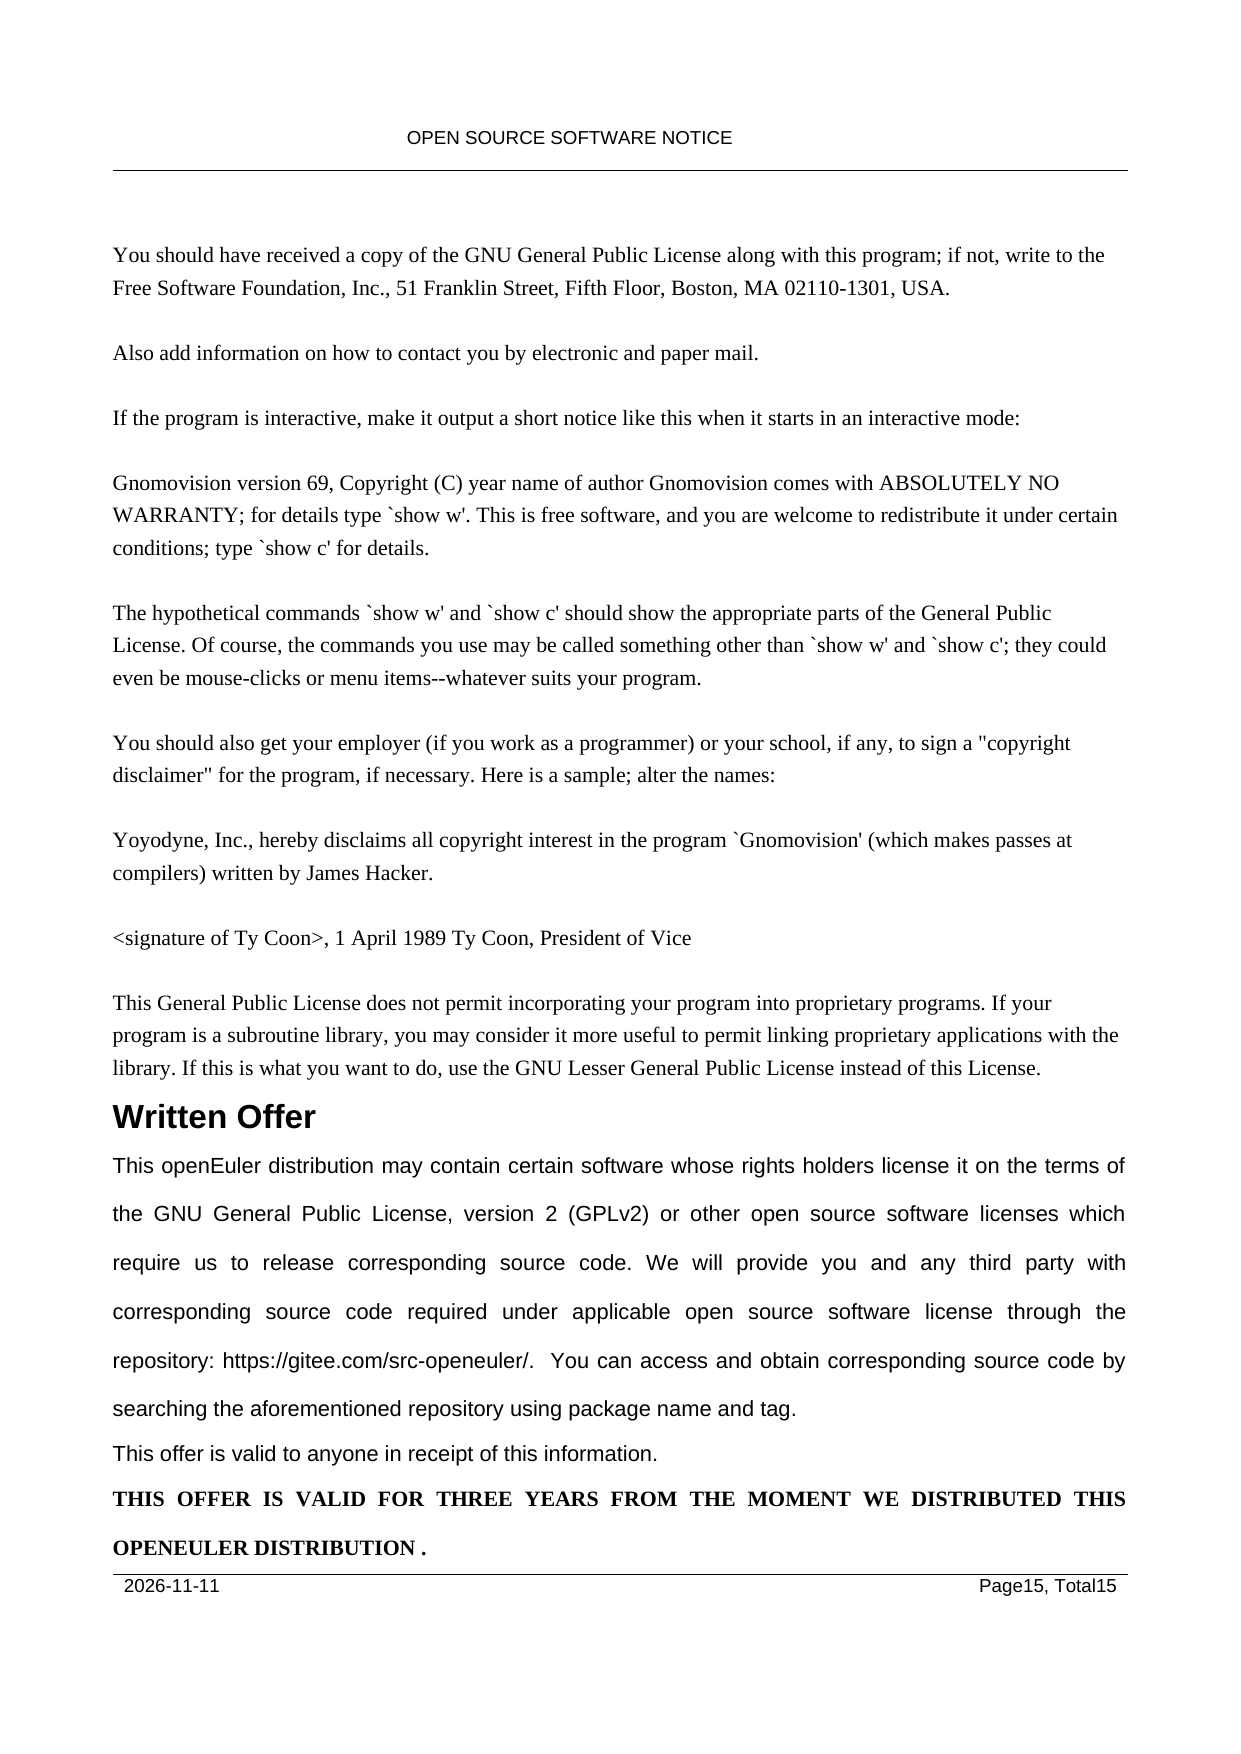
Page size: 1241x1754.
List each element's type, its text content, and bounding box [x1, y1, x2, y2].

text This offer is valid to anyone in receipt of this information. [112, 1438, 1128, 1470]
text THIS OFFER IS VALID FOR THREE YEARS FROM THE MOMENT WE DISTRIBUTED THIS OPENEULER DISTRIBUTION . [112, 1483, 1128, 1564]
text Written Offer [112, 1084, 1128, 1149]
text This openEuler distribution may contain certain software whose rights holders license it on the terms of the GNU General Public License, version 2 (GPLv2) or other open source software licenses which require us to release corresponding source code. We will provide you and any third party with corresponding source code required under applicable open source software license through the repository: https://gitee.com/src-openeuler/. You can access and obtain corresponding source code by searching the aforementioned repository using package name and tag. [112, 1149, 1128, 1425]
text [112, 206, 1128, 1084]
